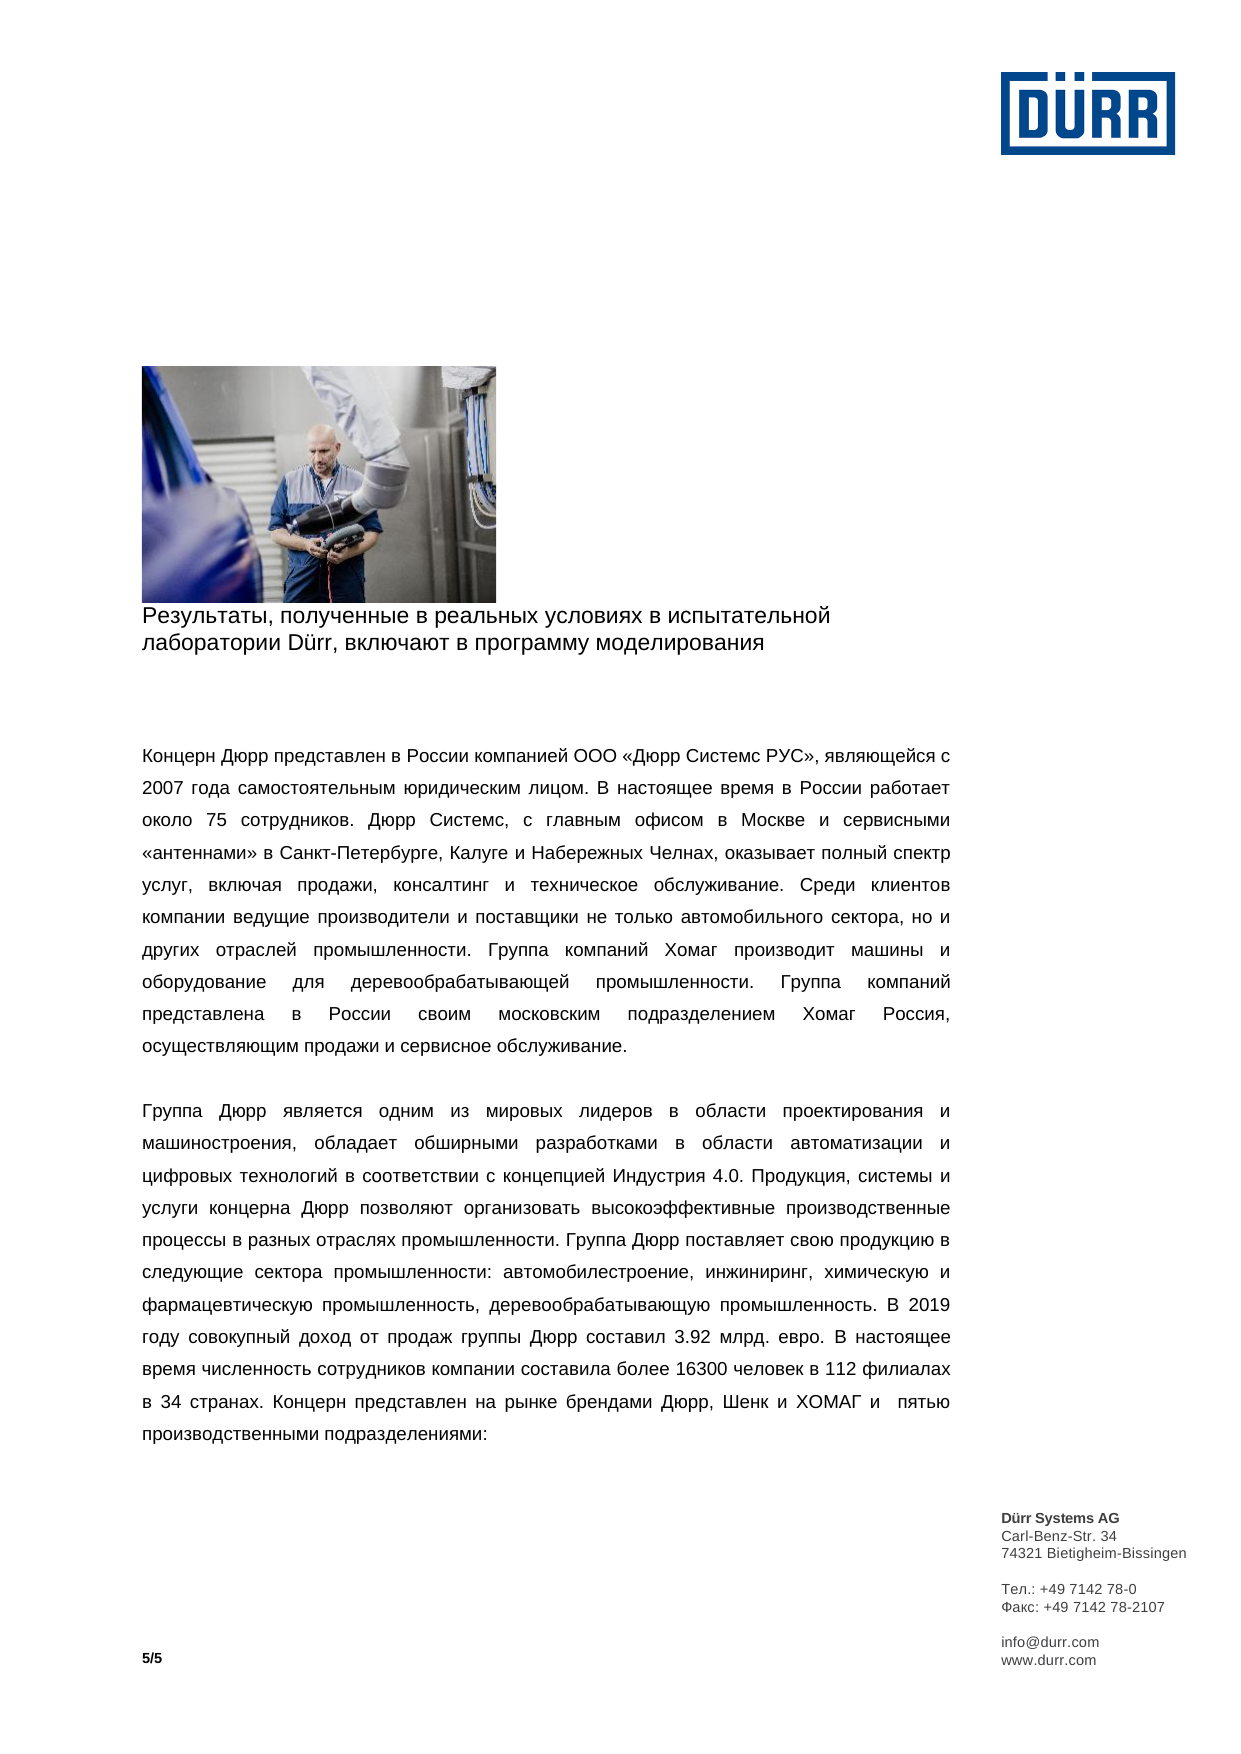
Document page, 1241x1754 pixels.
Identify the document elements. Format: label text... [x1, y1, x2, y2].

text Результаты, полученные в реальных условиях в испытательной лаборатории Dürr, включают в программу моделирования [142, 602, 951, 655]
text Группа Дюрр является одним из мировых лидеров в области проектирования и машиностроения, обладает обширными разработками в области автоматизации и цифровых технологий в соответствии с концепцией Индустрия 4.0. Продукция, системы и услуги концерна Дюрр позволяют организовать высокоэффективные производственные процессы в разных отраслях промышленности. Группа Дюрр поставляет свою продукцию в следующие сектора промышленности: автомобилестроение, инжиниринг, химическую и фармацевтическую промышленность, деревообрабатывающую промышленность. В 2019 году совокупный доход от продаж группы Дюрр составил 3.92 млрд. евро. В настоящее время численность сотрудников компании составила более 16300 человек в 112 филиалах в 34 странах. Концерн представлен на рынке брендами Дюрр, Шенк и ХОМАГ и пятью производственными подразделениями: [142, 1100, 951, 1444]
text Концерн Дюрр представлен в России компанией ООО «Дюрр Системс РУС», являющейся с 2007 года самостоятельным юридическим лицом. В настоящее время в России работает около 75 сотрудников. Дюрр Системс, с главным офисом в Москве и сервисными «антеннами» в Санкт-Петербурге, Калуге и Набережных Челнах, оказывает полный спектр услуг, включая продажи, консалтинг и техническое обслуживание. Среди клиентов компании ведущие производители и поставщики не только автомобильного сектора, но и других отраслей промышленности. Группа компаний Хомаг производит машины и оборудование для деревообрабатывающей промышленности. Группа компаний представлена в России своим московским подразделением Хомаг Россия, осуществляющим продажи и сервисное обслуживание. [142, 744, 951, 1057]
picture [1001, 72, 1175, 155]
picture [141, 366, 497, 603]
